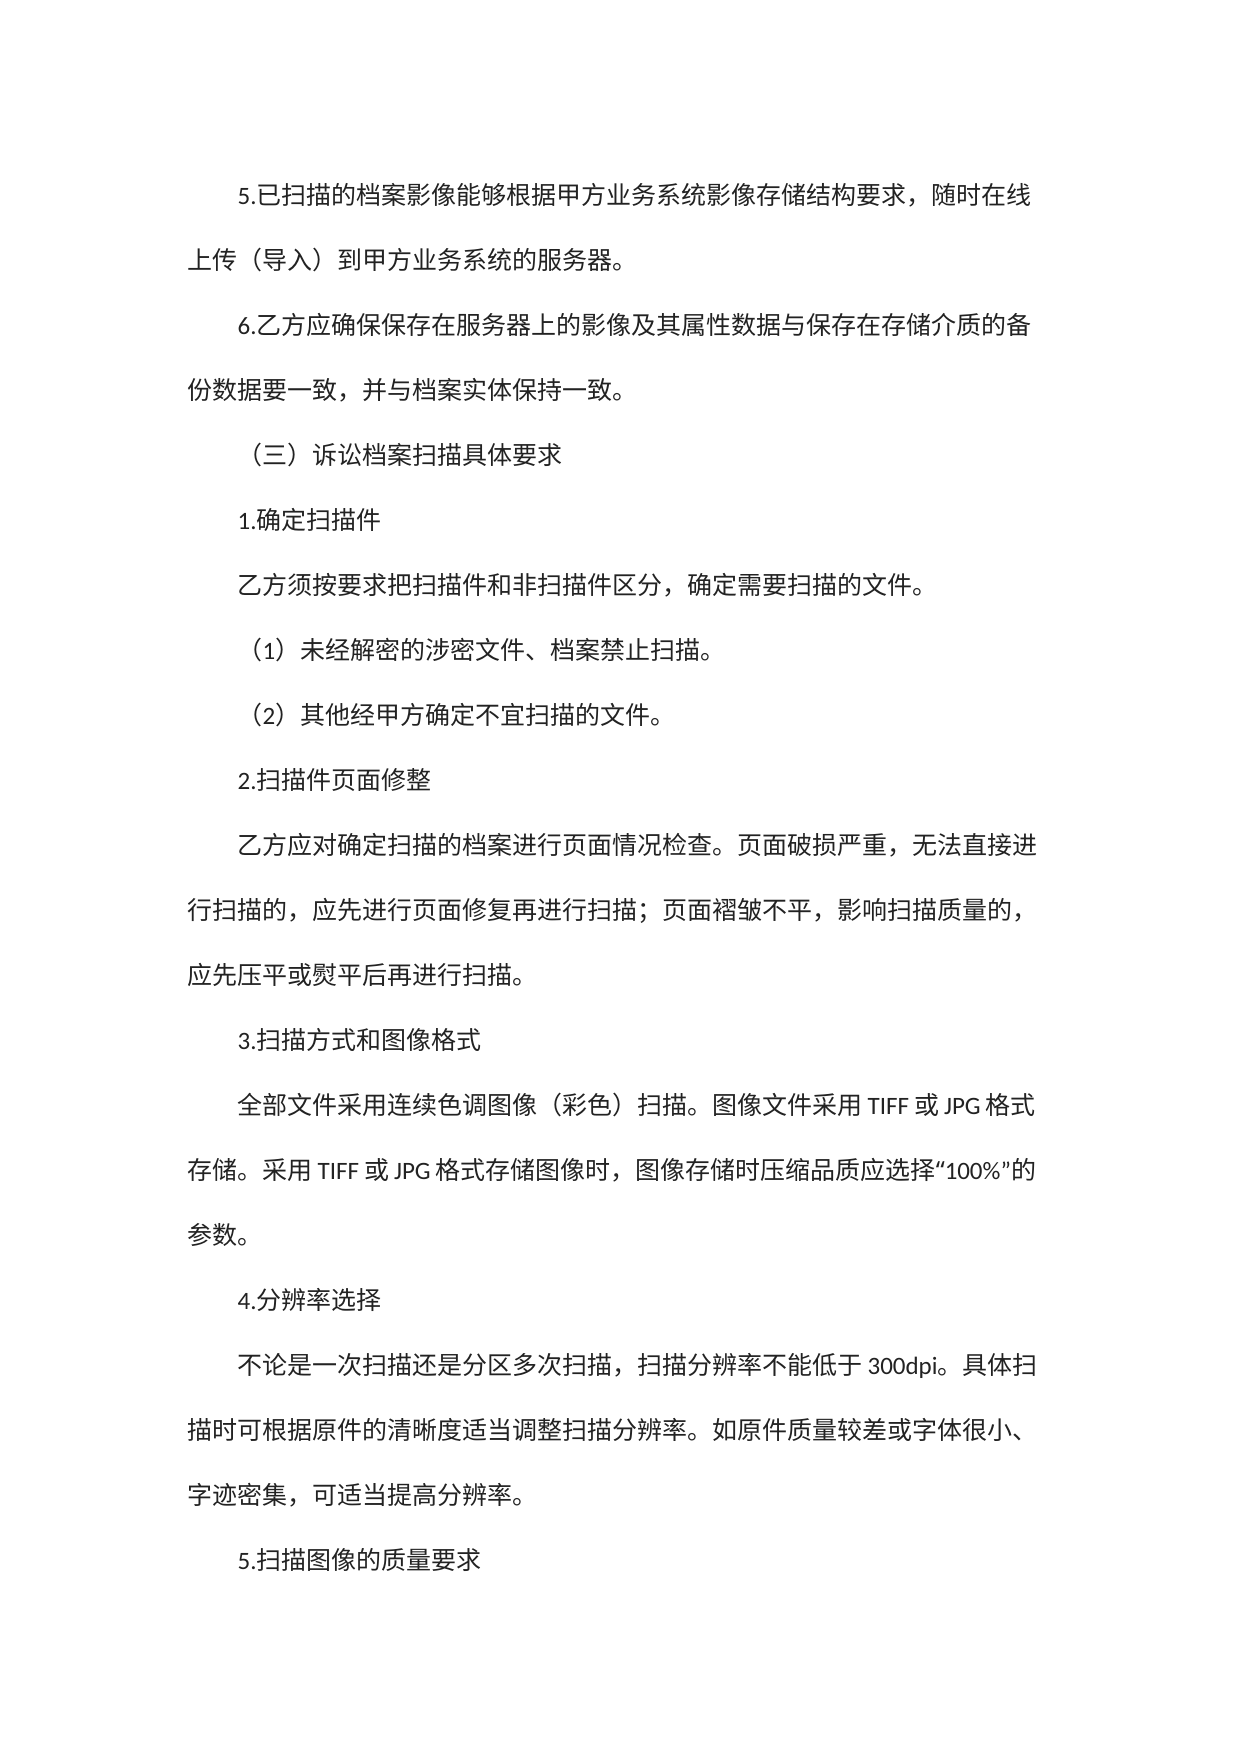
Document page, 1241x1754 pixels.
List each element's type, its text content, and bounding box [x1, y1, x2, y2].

text 6.乙方应确保保存在服务器上的影像及其属性数据与保存在存储介质的备份数据要一致，并与档案实体保持一致。 [187, 292, 1053, 422]
text （三）诉讼档案扫描具体要求 [187, 422, 1053, 487]
text 5.已扫描的档案影像能够根据甲方业务系统影像存储结构要求，随时在线上传（导入）到甲方业务系统的服务器。 [187, 162, 1053, 292]
text （2）其他经甲方确定不宜扫描的文件。 [187, 682, 1053, 747]
text 乙方须按要求把扫描件和非扫描件区分，确定需要扫描的文件。 [187, 552, 1053, 617]
text 3.扫描方式和图像格式 [187, 1007, 1053, 1072]
text 5.扫描图像的质量要求 [187, 1527, 1053, 1592]
text 2.扫描件页面修整 [187, 747, 1053, 812]
text 全部文件采用连续色调图像（彩色）扫描。图像文件采用TIFF或JPG格式存储。采用TIFF或JPG格式存储图像时，图像存储时压缩品质应选择“100%”的参数。 [187, 1072, 1053, 1267]
text 4.分辨率选择 [187, 1267, 1053, 1332]
text 1.确定扫描件 [187, 487, 1053, 552]
text （1）未经解密的涉密文件、档案禁止扫描。 [187, 617, 1053, 682]
text 不论是一次扫描还是分区多次扫描，扫描分辨率不能低于300dpi。具体扫描时可根据原件的清晰度适当调整扫描分辨率。如原件质量较差或字体很小、字迹密集，可适当提高分辨率。 [187, 1332, 1053, 1527]
text 乙方应对确定扫描的档案进行页面情况检查。页面破损严重，无法直接进行扫描的，应先进行页面修复再进行扫描；页面褶皱不平，影响扫描质量的，应先压平或熨平后再进行扫描。 [187, 812, 1053, 1007]
